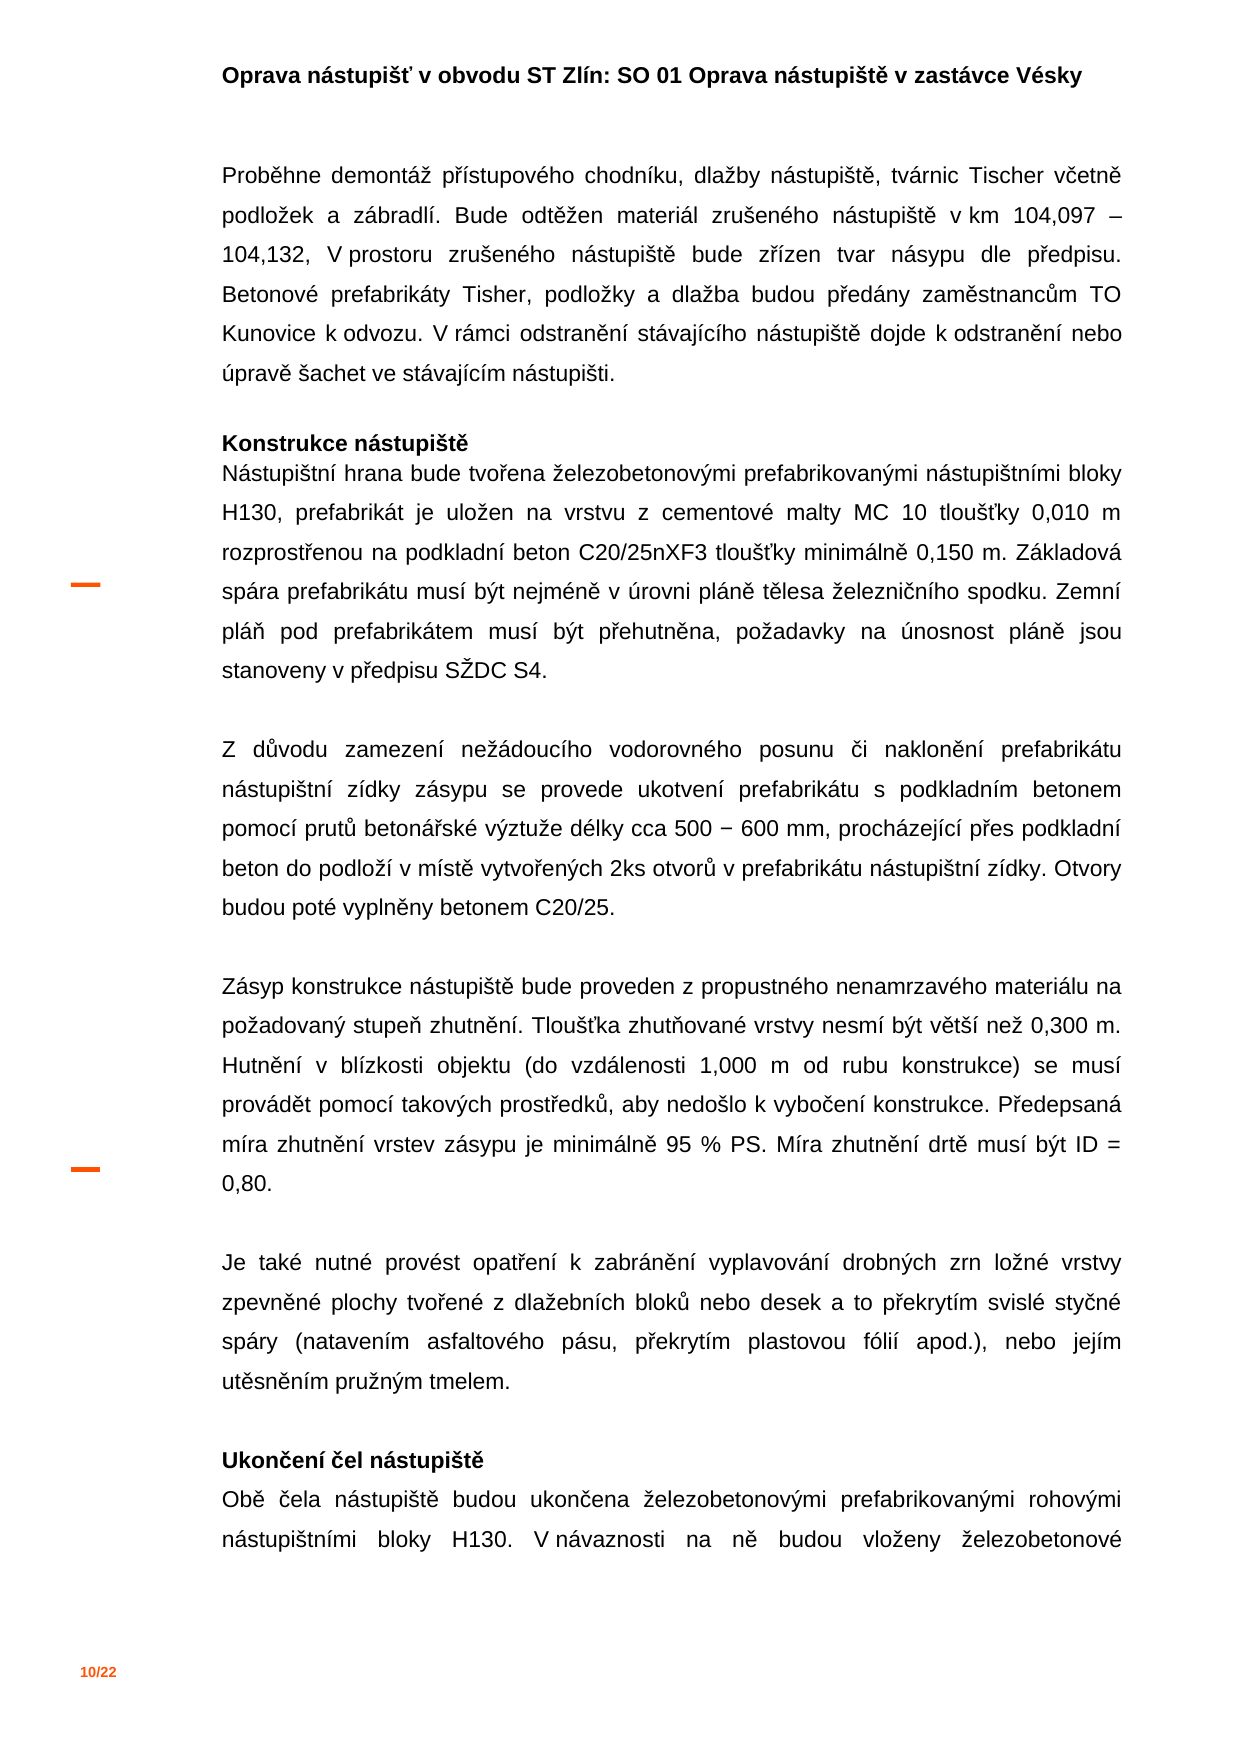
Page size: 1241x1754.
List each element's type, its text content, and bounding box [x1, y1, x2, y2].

text Zásyp konstrukce nástupiště bude proveden z propustného nenamrzavého materiálu na požadovaný stupeň zhutnění. Tloušťka zhutňované vrstvy nesmí být větší než 0,300 m. Hutnění v blízkosti objektu (do vzdálenosti 1,000 m od rubu konstrukce) se musí provádět pomocí takových prostředků, aby nedošlo k vybočení konstrukce. Předepsaná míra zhutnění vrstev zásypu je minimálně 95 % PS. Míra zhutnění drtě musí být ID = 0,80. [222, 973, 1122, 1197]
text Z důvodu zamezení nežádoucího vodorovného posunu či naklonění prefabrikátu nástupištní zídky zásypu se provede ukotvení prefabrikátu s podkladním betonem pomocí prutů betonářské výztuže délky cca 500 − 600 mm, procházející přes podkladní beton do podloží v místě vytvořených 2ks otvorů v prefabrikátu nástupištní zídky. Otvory budou poté vyplněny betonem C20/25. [222, 736, 1122, 920]
text Konstrukce nástupiště [222, 429, 1122, 456]
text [222, 1486, 1122, 1552]
text Je také nutné provést opatření k zabránění vyplavování drobných zrn ložné vrstvy zpevněné plochy tvořené z dlažebních bloků nebo desek a to překrytím svislé styčné spáry (natavením asfaltového pásu, překrytím plastovou fólií apod.), nebo jejím utěsněním pružným tmelem. [222, 1249, 1122, 1394]
text Nástupištní hrana bude tvořena železobetonovými prefabrikovanými nástupištními bloky H130, prefabrikát je uložen na vrstvu z cementové malty MC 10 tloušťky 0,010 m rozprostřenou na podkladní beton C20/25nXF3 tloušťky minimálně 0,150 m. Základová spára prefabrikátu musí být nejméně v úrovni pláně tělesa železničního spodku. Zemní pláň pod prefabrikátem musí být přehutněna, požadavky na únosnost pláně jsou stanoveny v předpisu SŽDC S4. [222, 460, 1122, 683]
text Ukončení čel nástupiště [222, 1447, 1122, 1473]
text Proběhne demontáž přístupového chodníku, dlažby nástupiště, tvárnic Tischer včetně podložek a zábradlí. Bude odtěžen materiál zrušeného nástupiště v km 104,097 – 104,132, V prostoru zrušeného nástupiště bude zřízen tvar násypu dle předpisu. Betonové prefabrikáty Tisher, podložky a dlažba budou předány zaměstnancům TO Kunovice k odvozu. V rámci odstranění stávajícího nástupiště dojde k odstranění nebo úpravě šachet ve stávajícím nástupišti. [222, 162, 1122, 386]
